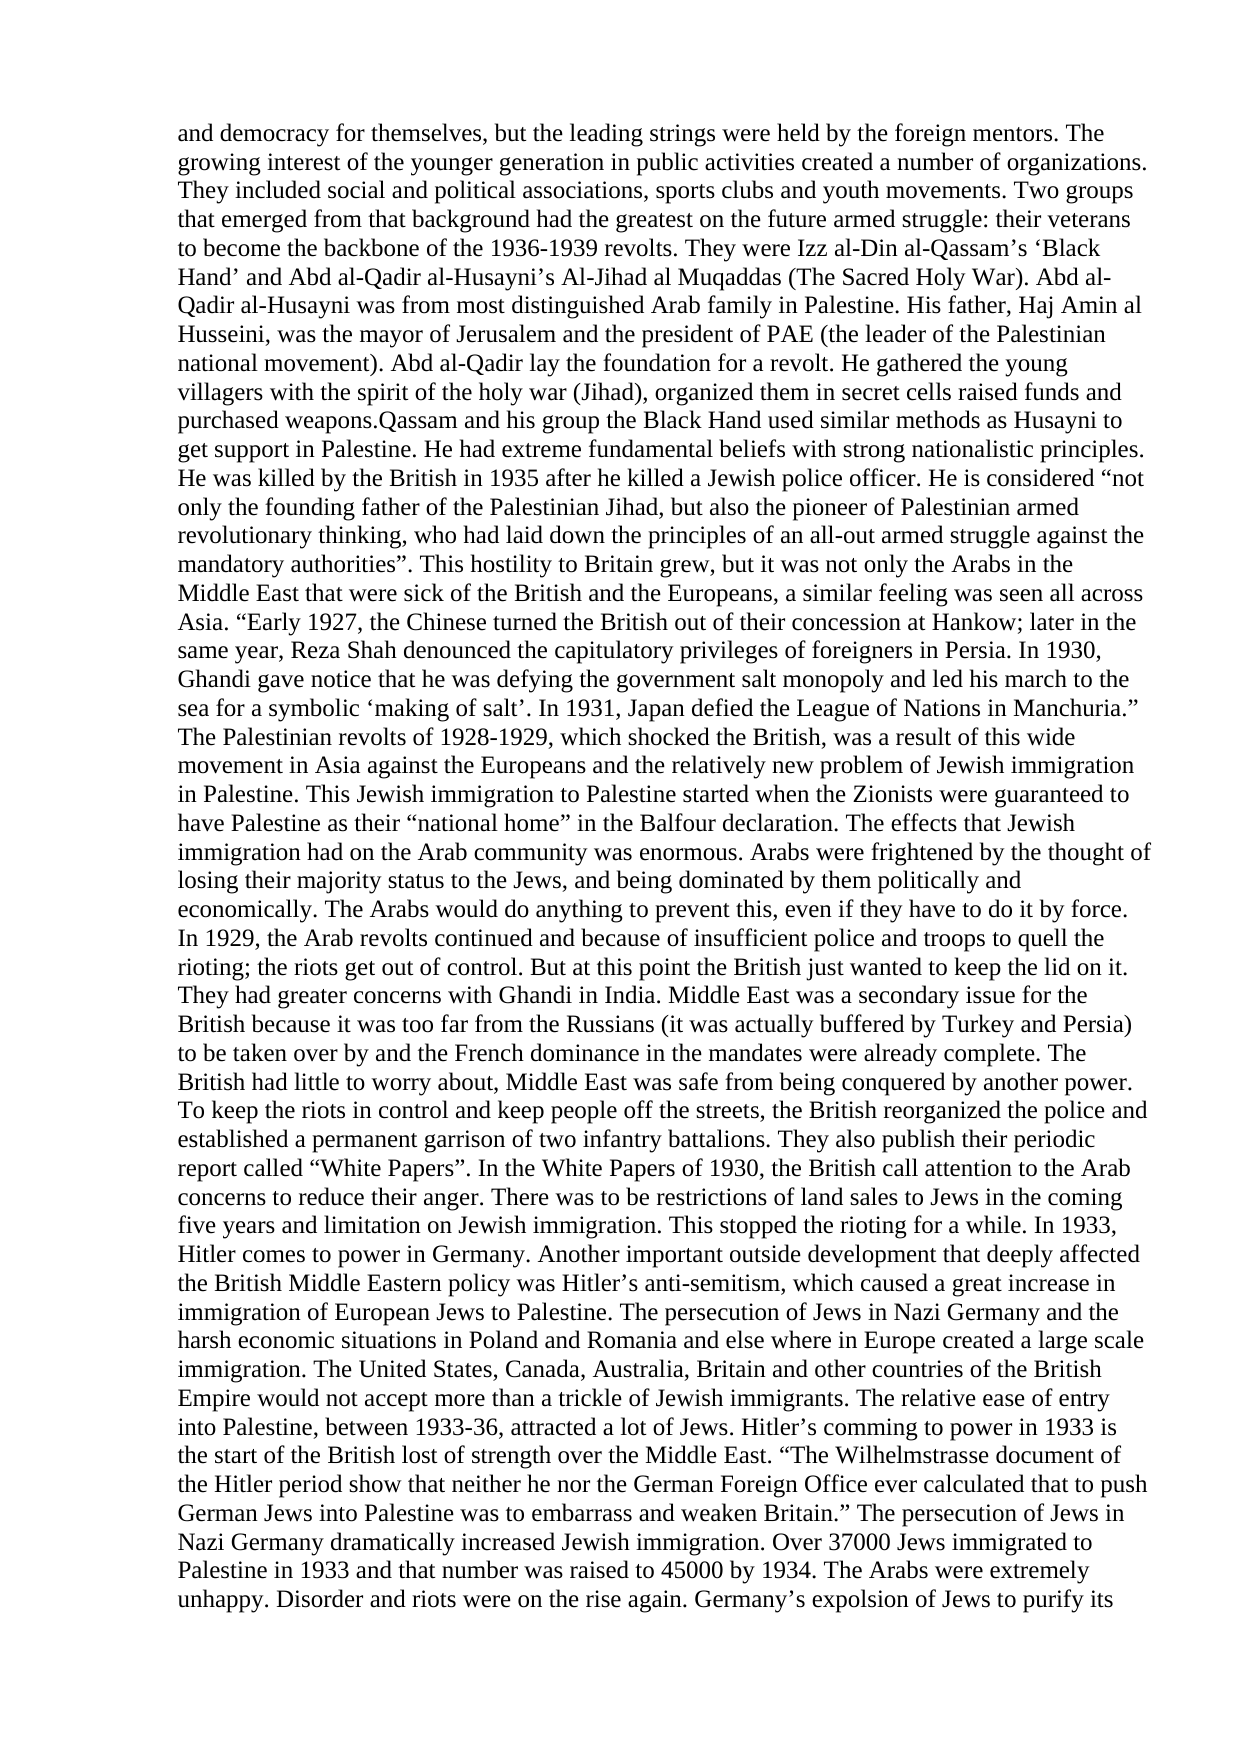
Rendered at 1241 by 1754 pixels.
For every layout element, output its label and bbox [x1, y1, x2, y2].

text [177, 118, 1152, 1613]
